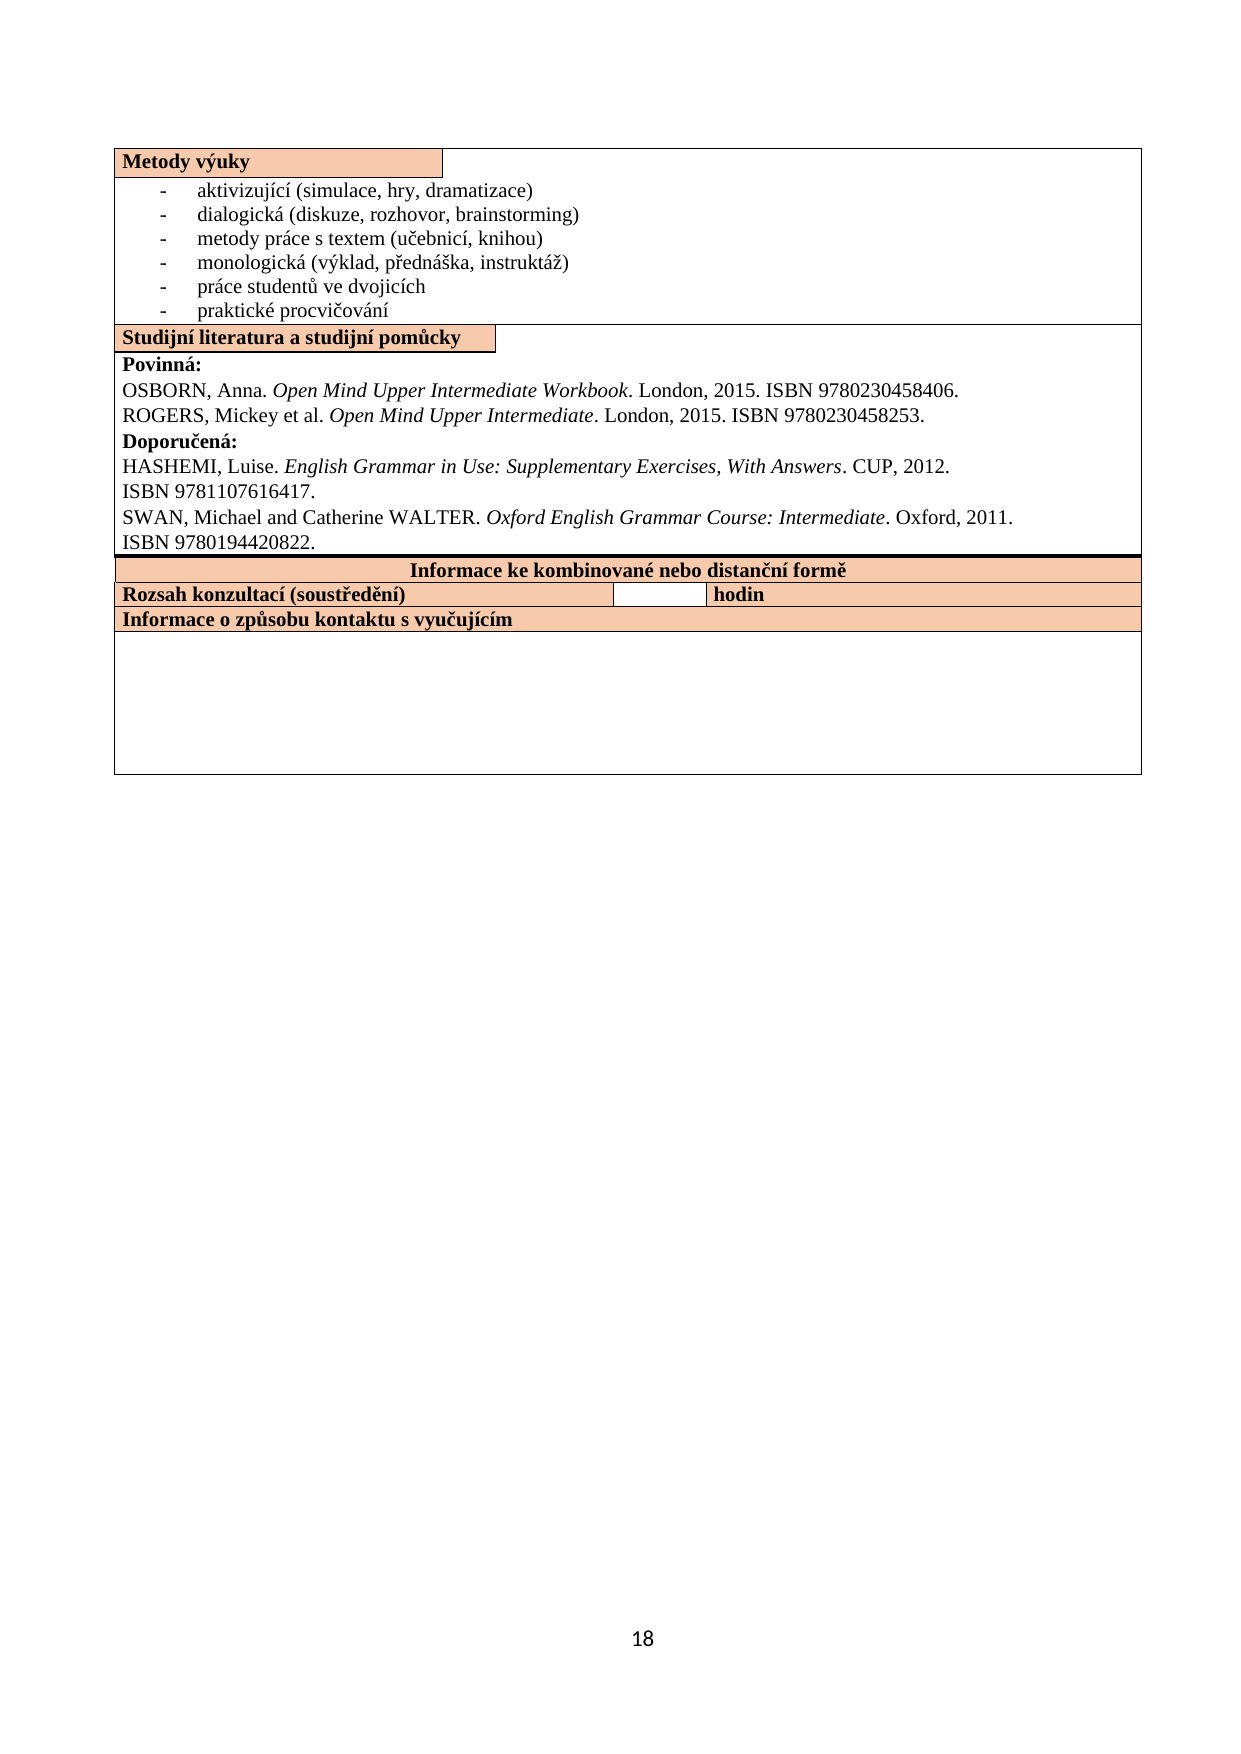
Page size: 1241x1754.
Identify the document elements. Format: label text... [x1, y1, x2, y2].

table_cell [614, 583, 706, 606]
table_cell aktivizující (simulace, hry, dramatizace) dialogická (diskuze, rozhovor, brainstorming) metody práce s textem (učebnicí, knihou) monologická (výklad, přednáška, instruktáž) práce studentů ve dvojicích praktické procvičování [115, 177, 1141, 324]
table_cell hodin [707, 583, 1141, 606]
table_cell Studijní literatura a studijní pomůcky [115, 325, 495, 351]
table_cell [496, 325, 1141, 351]
table_cell Povinná: OSBORN, Anna. Open Mind Upper Intermediate Workbook. London, 2015. ISBN 9780230458406. ROGERS, Mickey et al. Open Mind Upper Intermediate. London, 2015. ISBN 9780230458253. Doporučená: HASHEMI, Luise. English Grammar in Use: Supplementary Exercises, With Answers. CUP, 2012. ISBN 9781107616417. SWAN, Michael and Catherine WALTER. Oxford English Grammar Course: Intermediate. Oxford, 2011. ISBN 9780194420822. [115, 351, 1141, 554]
table_cell [115, 632, 1141, 774]
table_cell Rozsah konzultací (soustředění) [115, 583, 613, 606]
table_header [443, 149, 1141, 177]
table_header Metody výuky [115, 149, 442, 177]
table_cell Informace o způsobu kontaktu s vyučujícím [115, 607, 1141, 631]
table_cell Informace ke kombinované nebo distanční formě [116, 558, 1141, 582]
